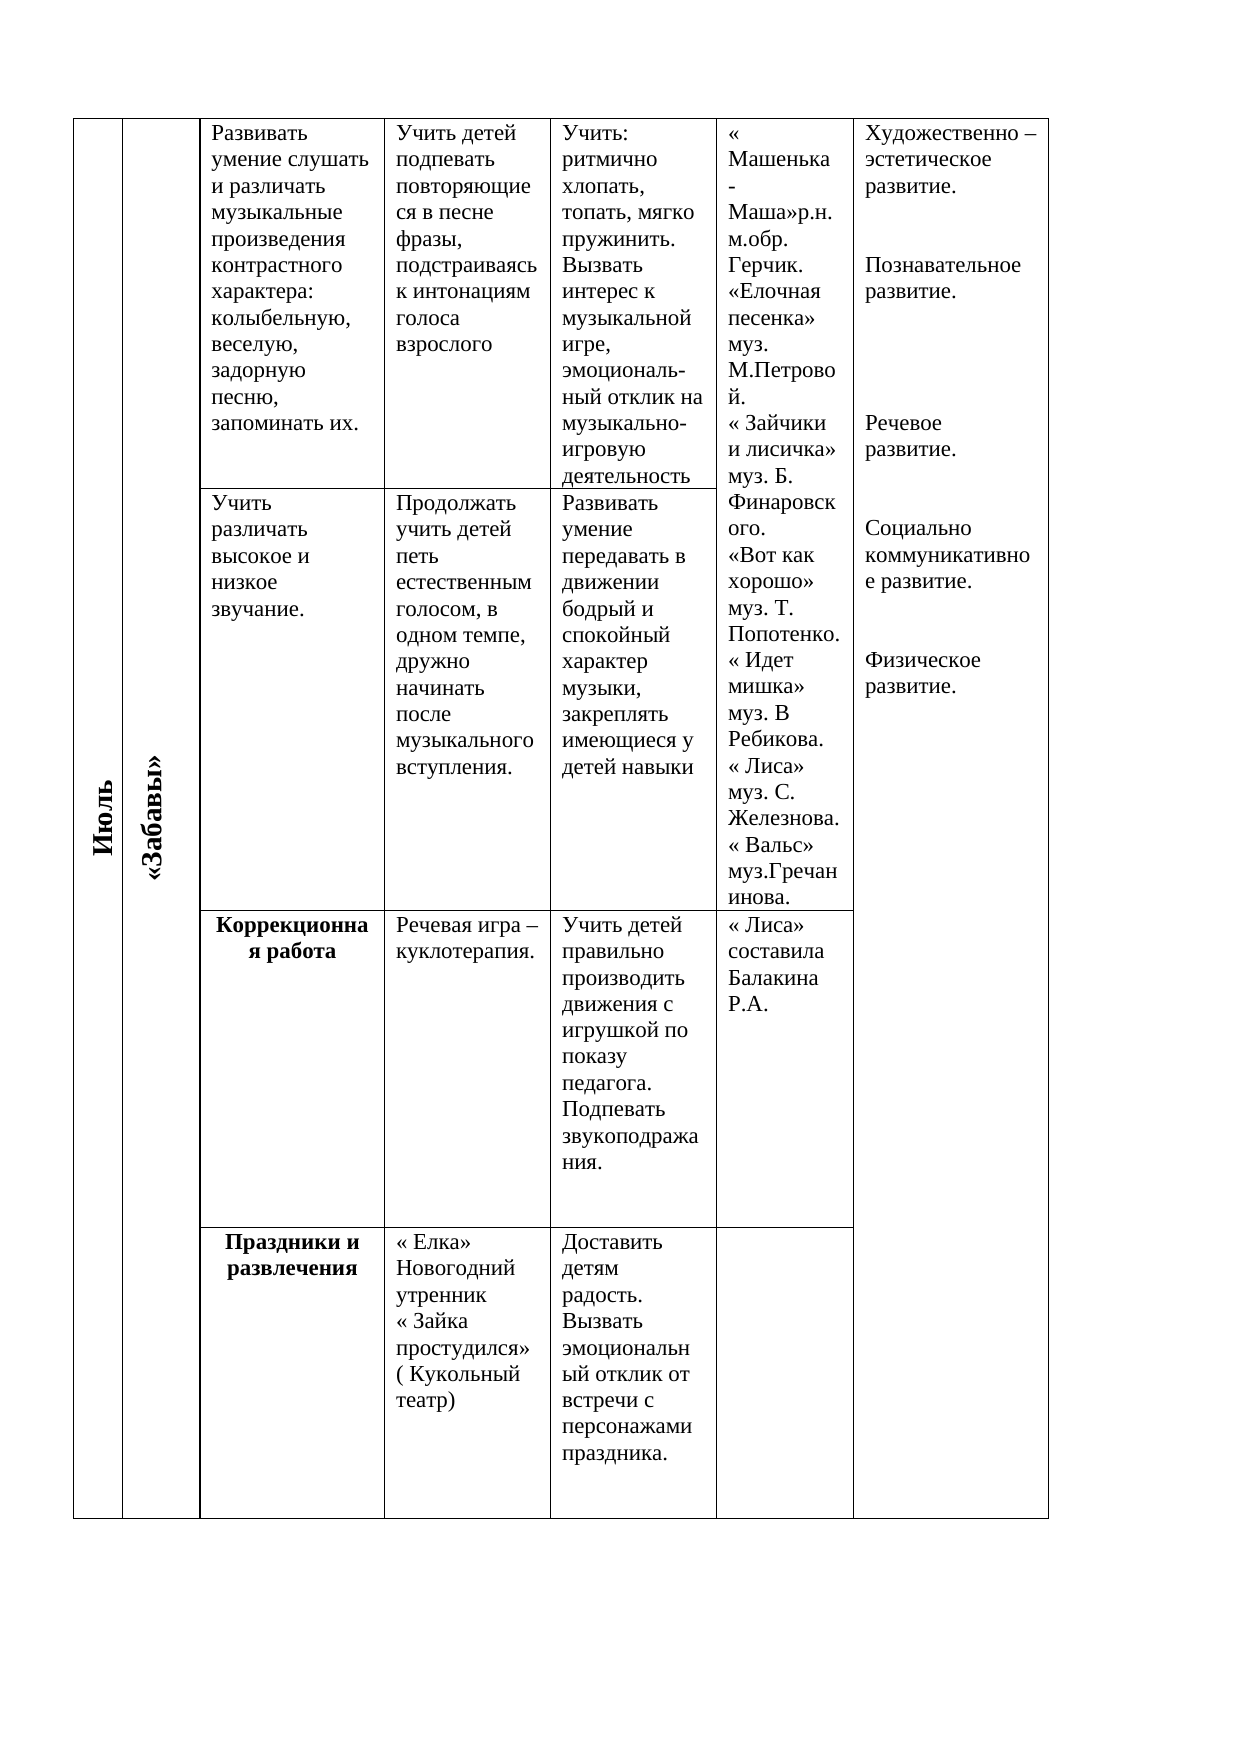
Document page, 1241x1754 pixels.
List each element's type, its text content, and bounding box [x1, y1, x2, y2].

table_cell Речевая игра – куклотерапия. [385, 911, 550, 1227]
table_cell [717, 1228, 853, 1518]
table_cell Учить детей правильно производить движения с игрушкой по показу педагога. Подпевать звукоподражания. [551, 911, 716, 1227]
table_cell « Лиса» составила Балакина Р.А. [717, 911, 853, 1227]
table_cell Учить различать высокое и низкое звучание. [201, 489, 384, 910]
table_cell Развивать умение слушать и различать музыкальные произведения контрастного характера: колыбельную, веселую, задорную песню, запоминать их. [201, 119, 384, 488]
table_cell Учить детей подпевать повторяющиеся в песне фразы, подстраиваясь к интонациям голоса взрослого [385, 119, 550, 488]
table_cell Развивать умение передавать в движении бодрый и спокойный характер музыки, закреплять имеющиеся у детей навыки [551, 489, 716, 910]
table_cell Учить: ритмично хлопать, топать, мягко пружинить. Вызвать интерес к музыкальной игре, эмоциональный отклик на музыкально-игровую деятельность [551, 119, 716, 488]
table_cell Коррекционная работа [201, 911, 384, 1227]
table_cell « Елка» Новогодний утренник « Зайка простудился» ( Кукольный театр) [385, 1228, 550, 1518]
table_cell Июль [74, 119, 122, 1518]
table_cell Праздники и развлечения [201, 1228, 384, 1518]
table_cell Доставить детям радость. Вызвать эмоциональный отклик от встречи с персонажами праздника. [551, 1228, 716, 1518]
table_cell Продолжать учить детей петь естественным голосом, в одном темпе, дружно начинать после музыкального вступления. [385, 489, 550, 910]
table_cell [854, 119, 1048, 1518]
table_cell « Машенька - Маша»р.н.м.обр. Герчик. «Елочная песенка» муз. М.Петровой. « Зайчики и лисичка» муз. Б. Финаровского. «Вот как хорошо» муз. Т. Попотенко. « Идет мишка» муз. В Ребикова. « Лиса» муз. С. Железнова. « Вальс» муз.Гречанинова. [717, 119, 853, 910]
table_cell «Забавы» [123, 119, 199, 1518]
